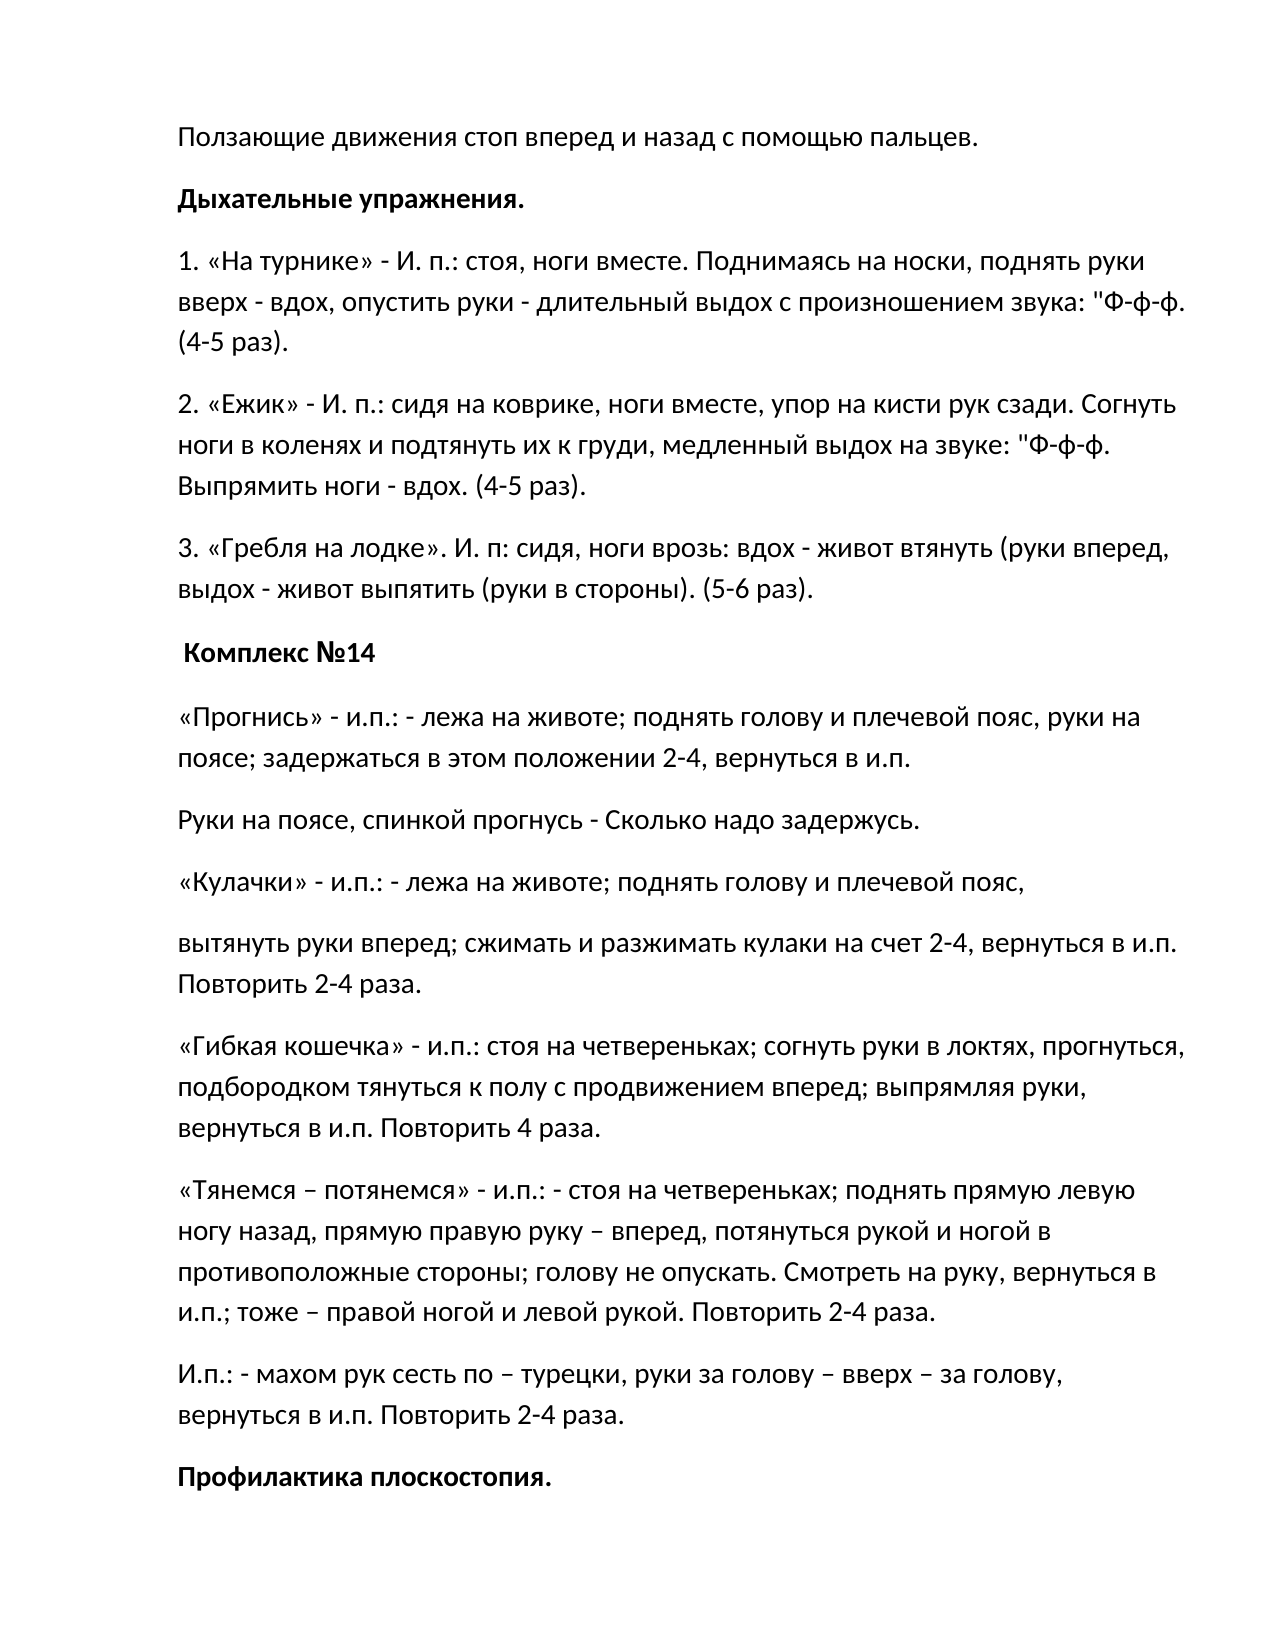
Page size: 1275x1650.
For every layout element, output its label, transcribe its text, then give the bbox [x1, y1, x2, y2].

text «Тянемся – потянемся» - и.п.: - стоя на четвереньках; поднять прямую левую ногу назад, прямую правую руку – вперед, потянуться рукой и ногой в противоположные стороны; голову не опускать. Смотреть на руку, вернуться в и.п.; тоже – правой ногой и левой рукой. Повторить 2-4 раза. [177, 1171, 1186, 1329]
text «Прогнись» - и.п.: - лежа на животе; поднять голову и плечевой пояс, руки на поясе; задержаться в этом положении 2-4, вернуться в и.п. [177, 698, 1186, 775]
text И.п.: - махом рук сесть по – турецки, руки за голову – вверх – за голову, вернуться в и.п. Повторить 2-4 раза. [177, 1355, 1186, 1432]
text вытянуть руки вперед; сжимать и разжимать кулаки на счет 2-4, вернуться в и.п. Повторить 2-4 раза. [177, 924, 1186, 1001]
text Комплекс №14 [177, 632, 1186, 671]
text «Гибкая кошечка» - и.п.: стоя на четвереньках; согнуть руки в локтях, прогнуться, подбородком тянуться к полу с продвижением вперед; выпрямляя руки, вернуться в и.п. Повторить 4 раза. [177, 1027, 1186, 1144]
text 3. «Гребля на лодке». И. п: сидя, ноги врозь: вдох - живот втянуть (руки вперед, выдох - живот выпятить (руки в стороны). (5-6 раз). [177, 529, 1186, 606]
text Дыхательные упражнения. [177, 180, 1186, 216]
text 1. «На турнике» - И. п.: стоя, ноги вместе. Поднимаясь на носки, поднять руки вверх - вдох, опустить руки - длительный выдох с произношением звука: "Ф-ф-ф. (4-5 раз). [177, 242, 1186, 359]
text Профилактика плоскостопия. [177, 1458, 1186, 1494]
text Руки на поясе, спинкой прогнусь - Сколько надо задержусь. [177, 801, 1186, 836]
text «Кулачки» - и.п.: - лежа на животе; поднять голову и плечевой пояс, [177, 863, 1186, 898]
text 2. «Ежик» - И. п.: сидя на коврике, ноги вместе, упор на кисти рук сзади. Согнуть ноги в коленях и подтянуть их к груди, медленный выдох на звуке: "Ф-ф-ф. Выпрямить ноги - вдох. (4-5 раз). [177, 385, 1186, 503]
text Ползающие движения стоп вперед и назад с помощью пальцев. [177, 118, 1186, 154]
